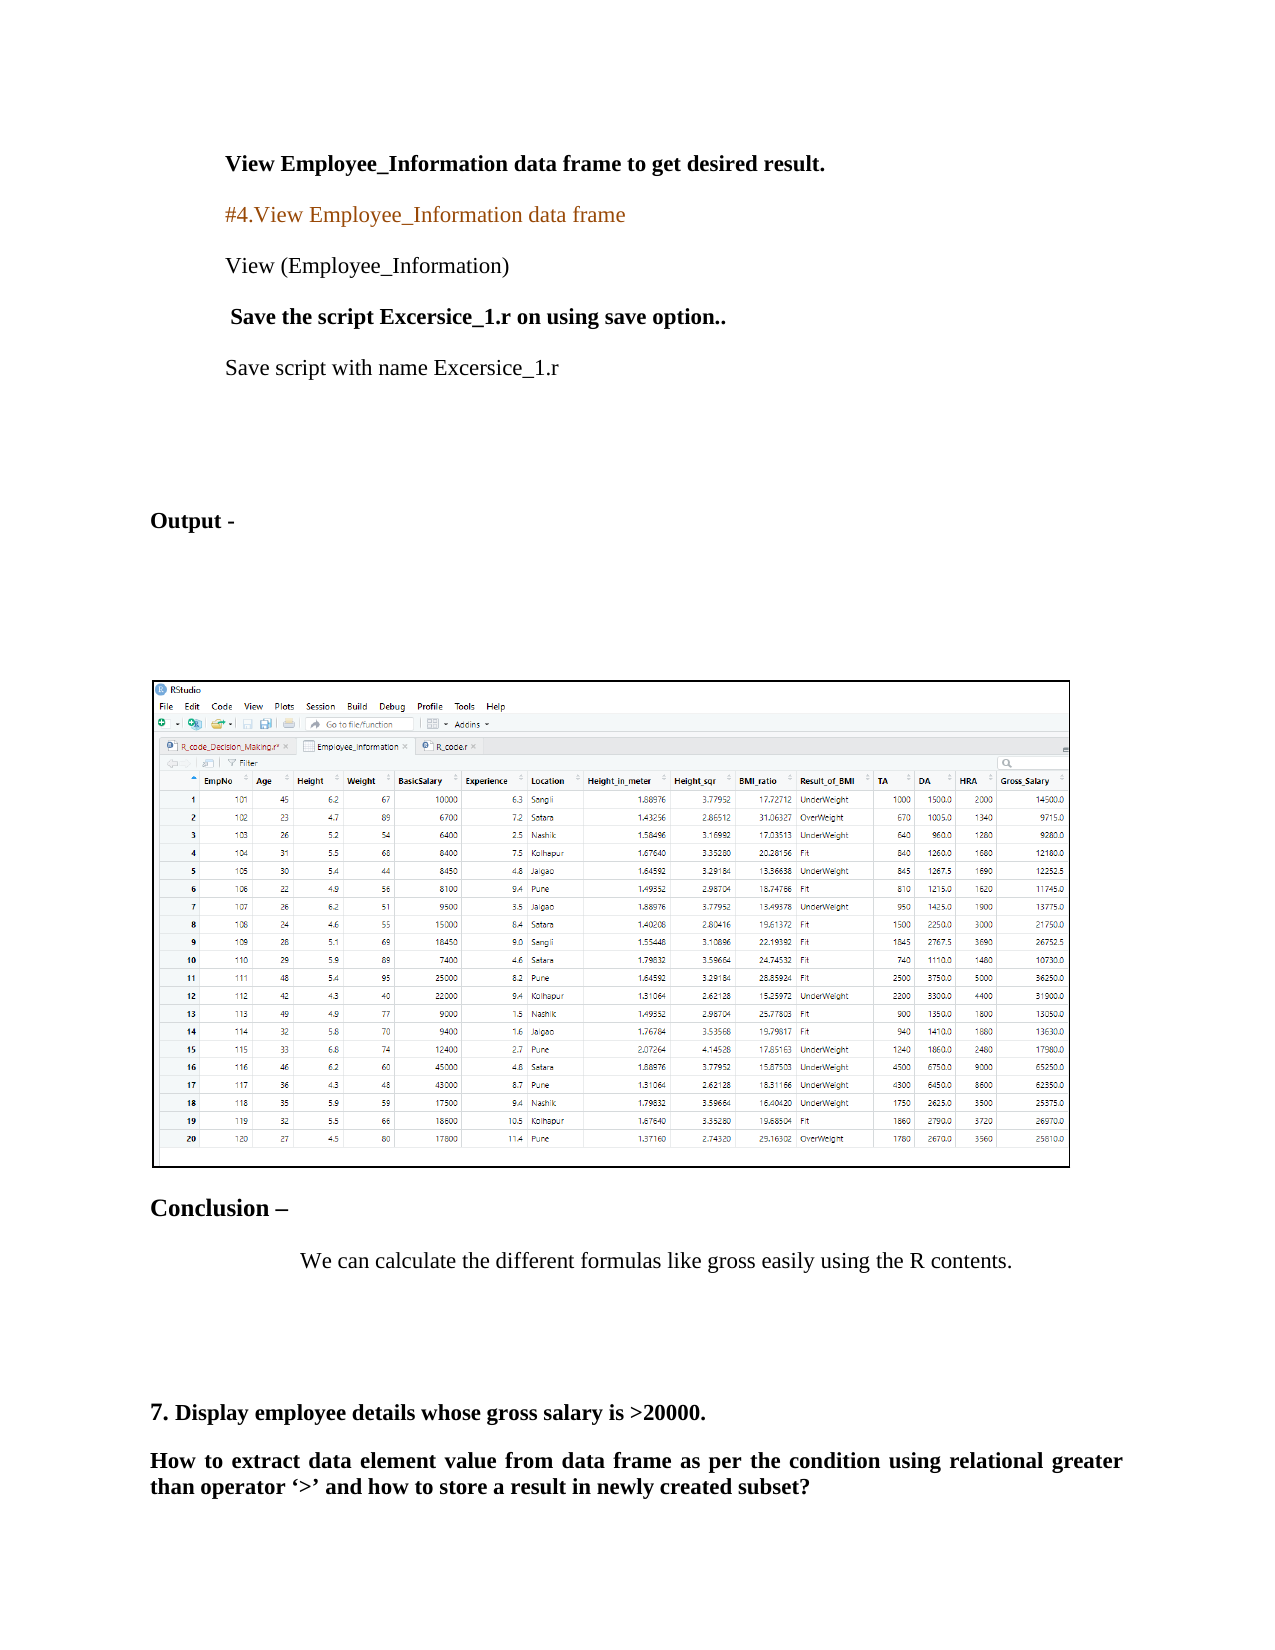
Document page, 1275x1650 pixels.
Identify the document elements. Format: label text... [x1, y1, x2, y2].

text View (Employee_Information) [150, 252, 1125, 278]
text 7. Display employee details whose gross salary is >20000. [150, 1397, 1125, 1426]
text Output - [150, 507, 1125, 534]
text We can calculate the different formulas like gross easily using the R contents. [150, 1247, 1125, 1273]
text How to extract data element value from data frame as per the condition using relational greater than operator ‘>’ and how to store a result in newly created subset? [150, 1447, 1125, 1499]
picture [154, 682, 1069, 1166]
text Save the script Excersice_1.r on using save option.. [150, 303, 1125, 329]
text #4.View Employee_Information data frame [150, 201, 1125, 227]
text View Employee_Information data frame to get desired result. [150, 150, 1125, 176]
text Save script with name Excersice_1.r [150, 354, 1125, 381]
